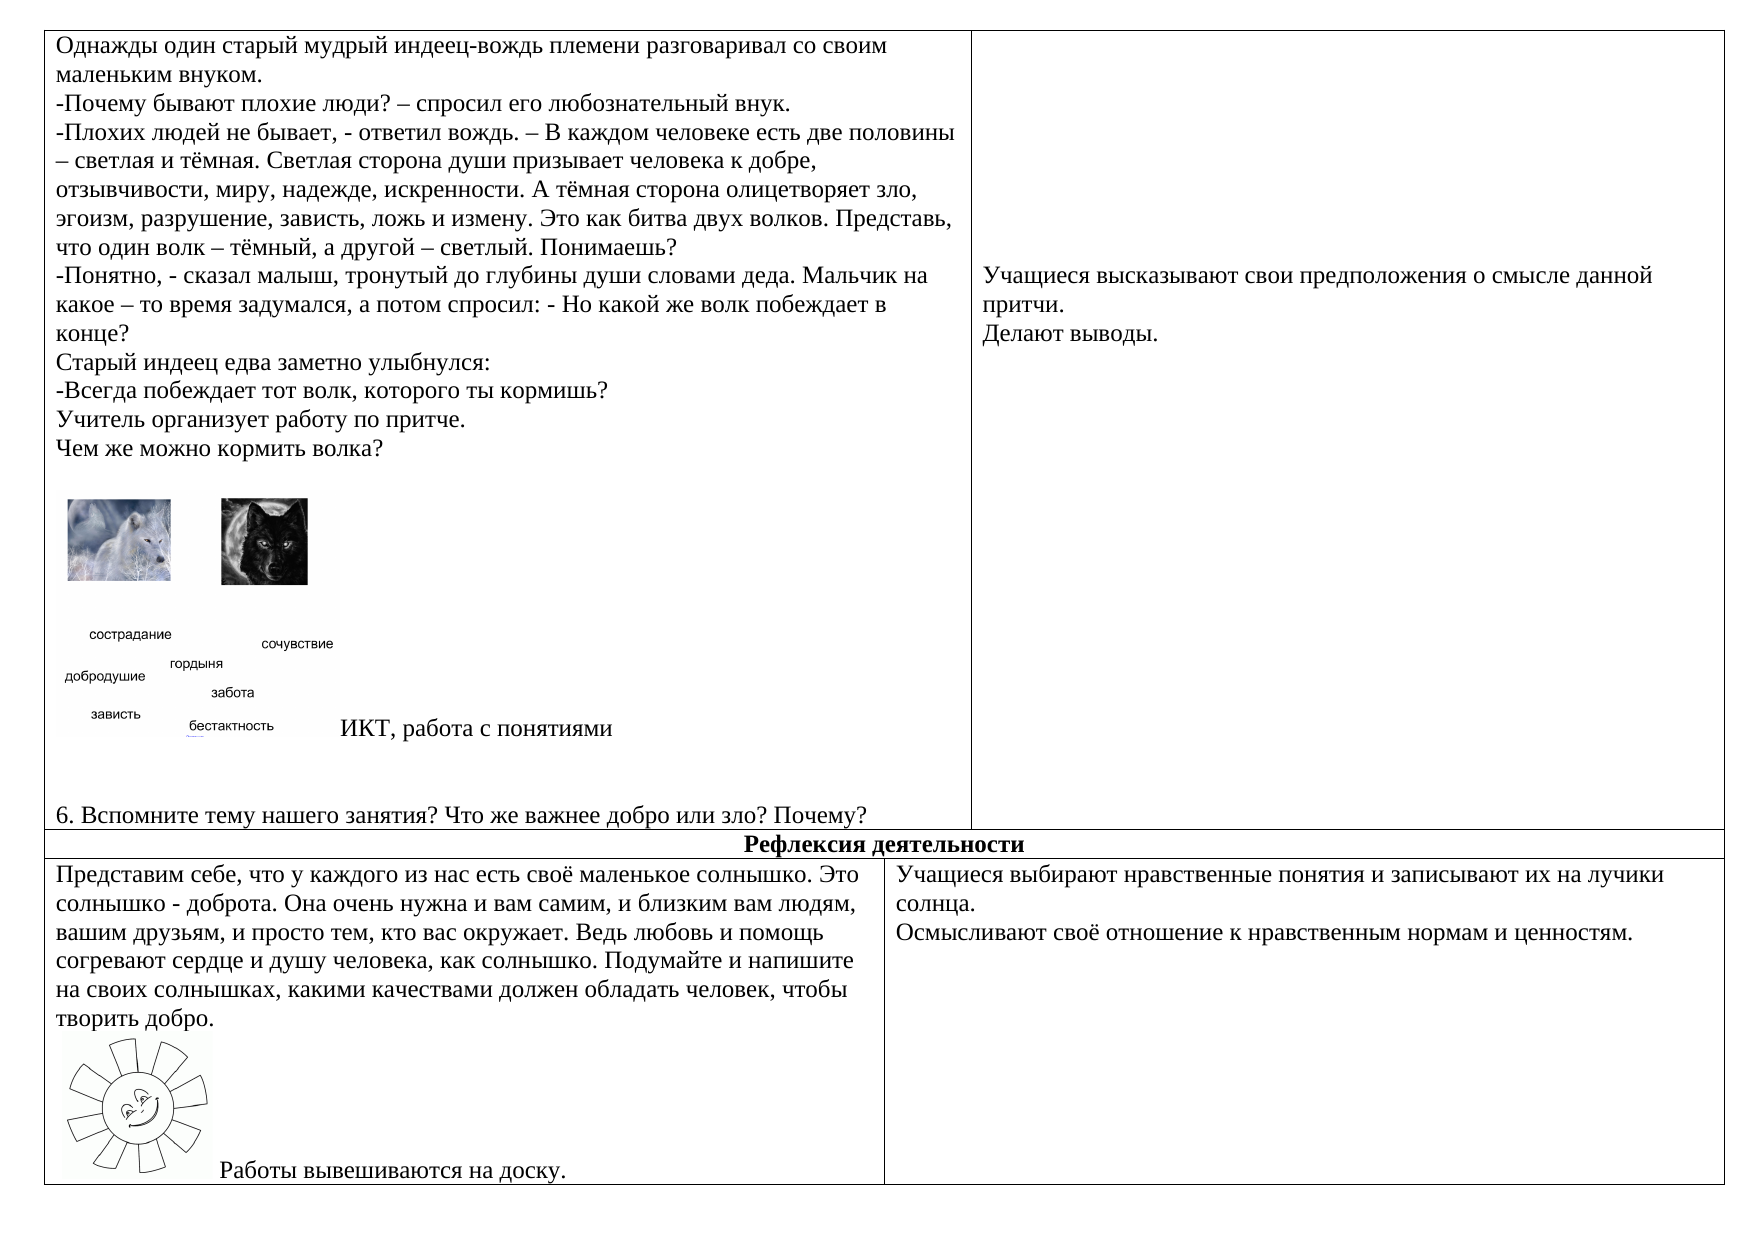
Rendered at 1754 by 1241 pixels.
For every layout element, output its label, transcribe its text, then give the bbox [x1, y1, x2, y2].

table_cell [45, 31, 971, 828]
picture [61, 1031, 213, 1179]
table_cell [972, 31, 1724, 828]
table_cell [885, 859, 1724, 1184]
table_cell Рефлексия деятельности [45, 830, 1724, 858]
picture [55, 490, 340, 737]
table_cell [45, 859, 884, 1184]
